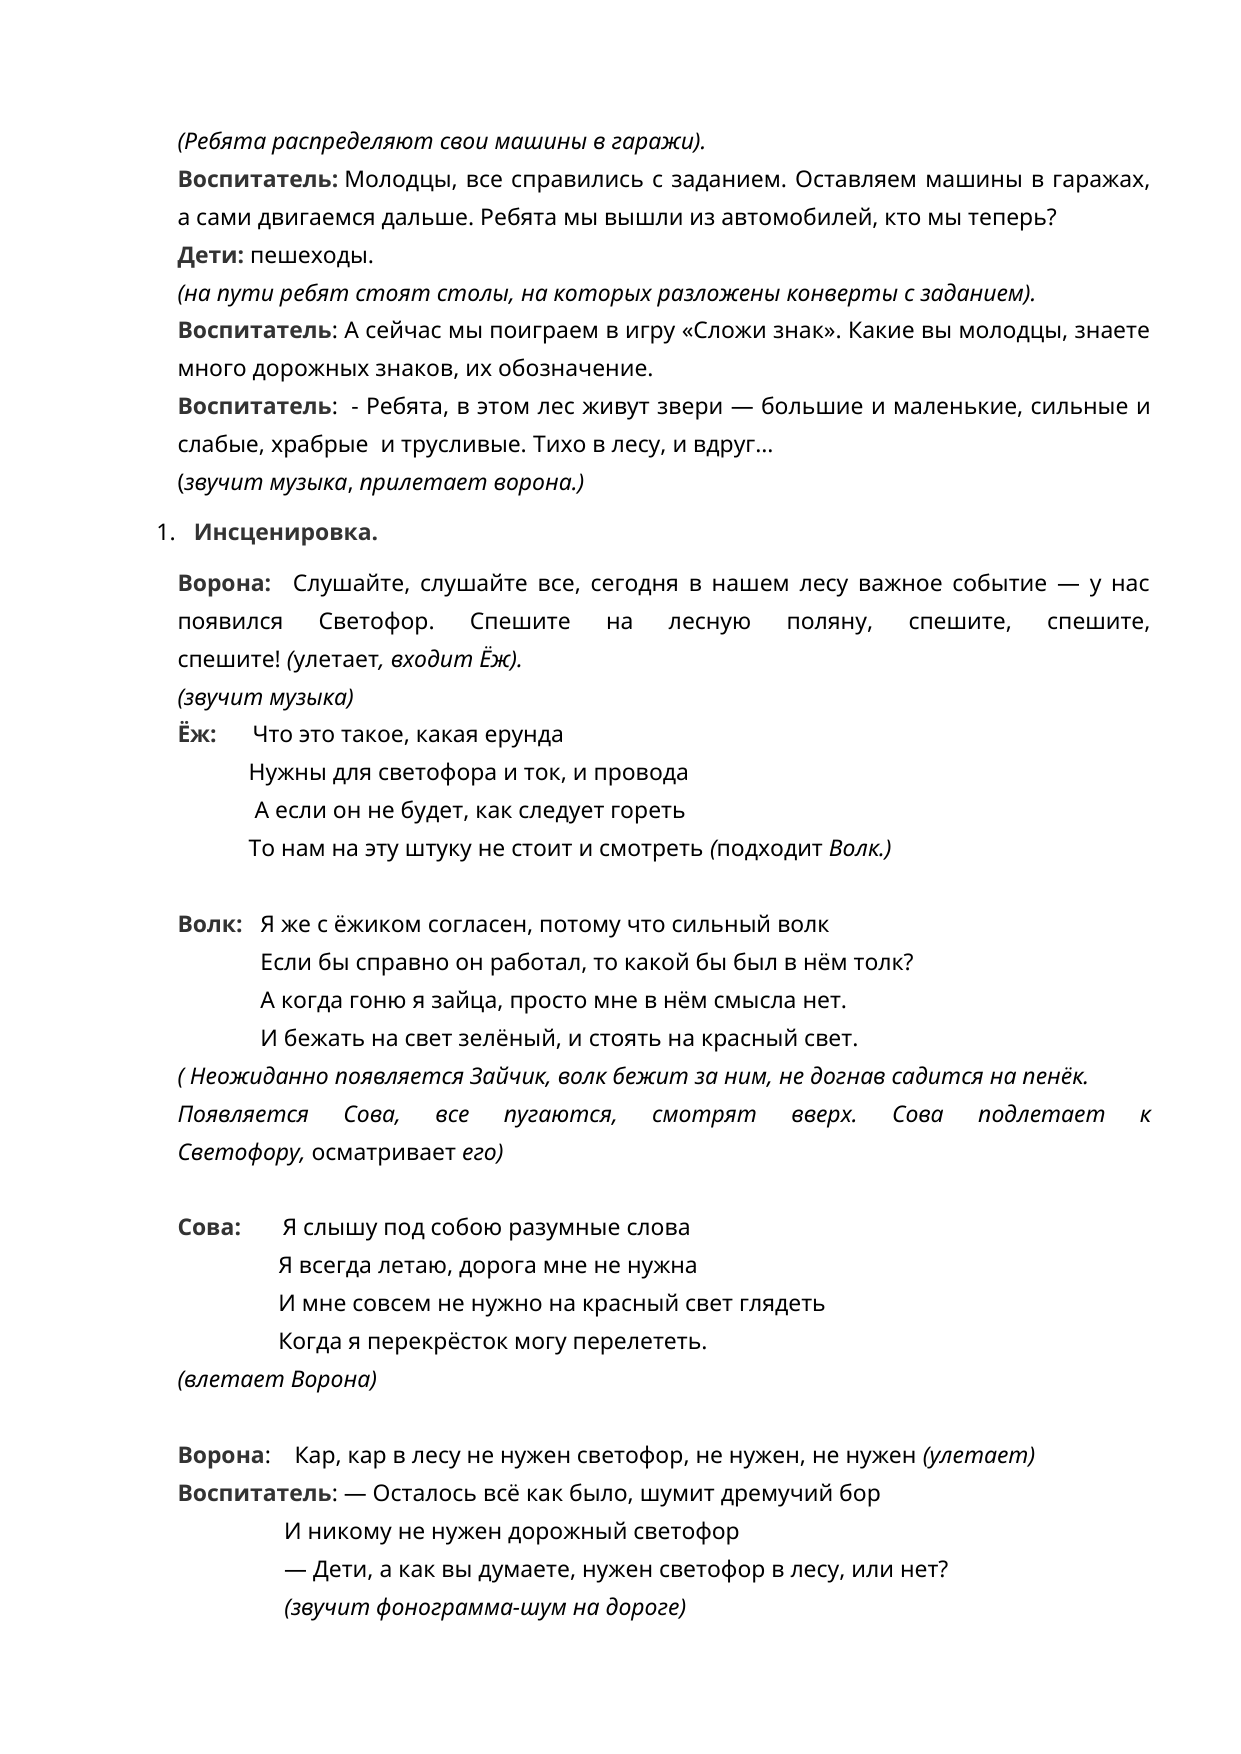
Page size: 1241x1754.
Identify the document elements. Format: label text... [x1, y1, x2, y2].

text Ворона: Кар, кар в лесу не нужен светофор, не нужен, не нужен (улетает) [177, 1432, 1152, 1470]
text Воспитатель: - Ребята, в этом лес живут звери — большие и маленькие, сильные и слабые, храбрые и трусливые. Тихо в лесу, и вдруг… [177, 383, 1152, 459]
text Нужны для светофора и ток, и провода [177, 749, 1152, 787]
list Инсценировка. [156, 509, 1152, 547]
text Появляется Сова, все пугаются, смотрят вверх. Сова подлетает к Светофору, осматривает его) [177, 1091, 1152, 1167]
text (на пути ребят стоят столы, на которых разложены конверты с заданием). [177, 270, 1152, 308]
text Я всегда летаю, дорога мне не нужна [177, 1242, 1152, 1280]
text (звучит музыка, прилетает ворона.) [177, 459, 1152, 497]
text А если он не будет, как следует гореть [177, 787, 1152, 825]
text Дети: пешеходы. [177, 232, 1152, 270]
text (Ребята распределяют свои машины в гаражи). [177, 118, 1152, 156]
text (влетает Ворона) [177, 1356, 1152, 1394]
text Воспитатель: А сейчас мы поиграем в игру «Сложи знак». Какие вы молодцы, знаете много дорожных знаков, их обозначение. [177, 308, 1152, 383]
text То нам на эту штуку не стоит и смотреть (подходит Волк.) [177, 825, 1152, 863]
text Воспитатель: Молодцы, все справились с заданием. Оставляем машины в гаражах, а сами двигаемся дальше. Ребята мы вышли из автомобилей, кто мы теперь? [177, 156, 1152, 232]
text А когда гоню я зайца, просто мне в нём смысла нет. [177, 977, 1152, 1015]
text ( Неожиданно появляется Зайчик, волк бежит за ним, не догнав садится на пенёк. [177, 1053, 1152, 1091]
text Если бы справно он работал, то какой бы был в нём толк? [177, 939, 1152, 977]
text И бежать на свет зелёный, и стоять на красный свет. [177, 1015, 1152, 1053]
text Сова: Я слышу под собою разумные слова [177, 1204, 1152, 1242]
text И мне совсем не нужно на красный свет глядеть [177, 1280, 1152, 1318]
text (звучит фонограмма-шум на дороге) [177, 1584, 1152, 1622]
text (звучит музыка) [177, 674, 1152, 712]
text — Дети, а как вы думаете, нужен светофор в лесу, или нет? [177, 1546, 1152, 1584]
text Волк: Я же с ёжиком согласен, потому что сильный волк [177, 901, 1152, 939]
text Ворона: Слушайте, слушайте все, сегодня в нашем лесу важное событие — у нас появился Светофор. Спешите на лесную поляну, спешите, спешите, спешите! (улетает, входит Ёж). [177, 560, 1152, 674]
text Когда я перекрёсток могу перелететь. [177, 1318, 1152, 1356]
text Ёж: Что это такое, какая ерунда [177, 712, 1152, 749]
text Воспитатель: — Осталось всё как было, шумит дремучий бор [177, 1470, 1152, 1508]
text И никому не нужен дорожный светофор [177, 1508, 1152, 1546]
